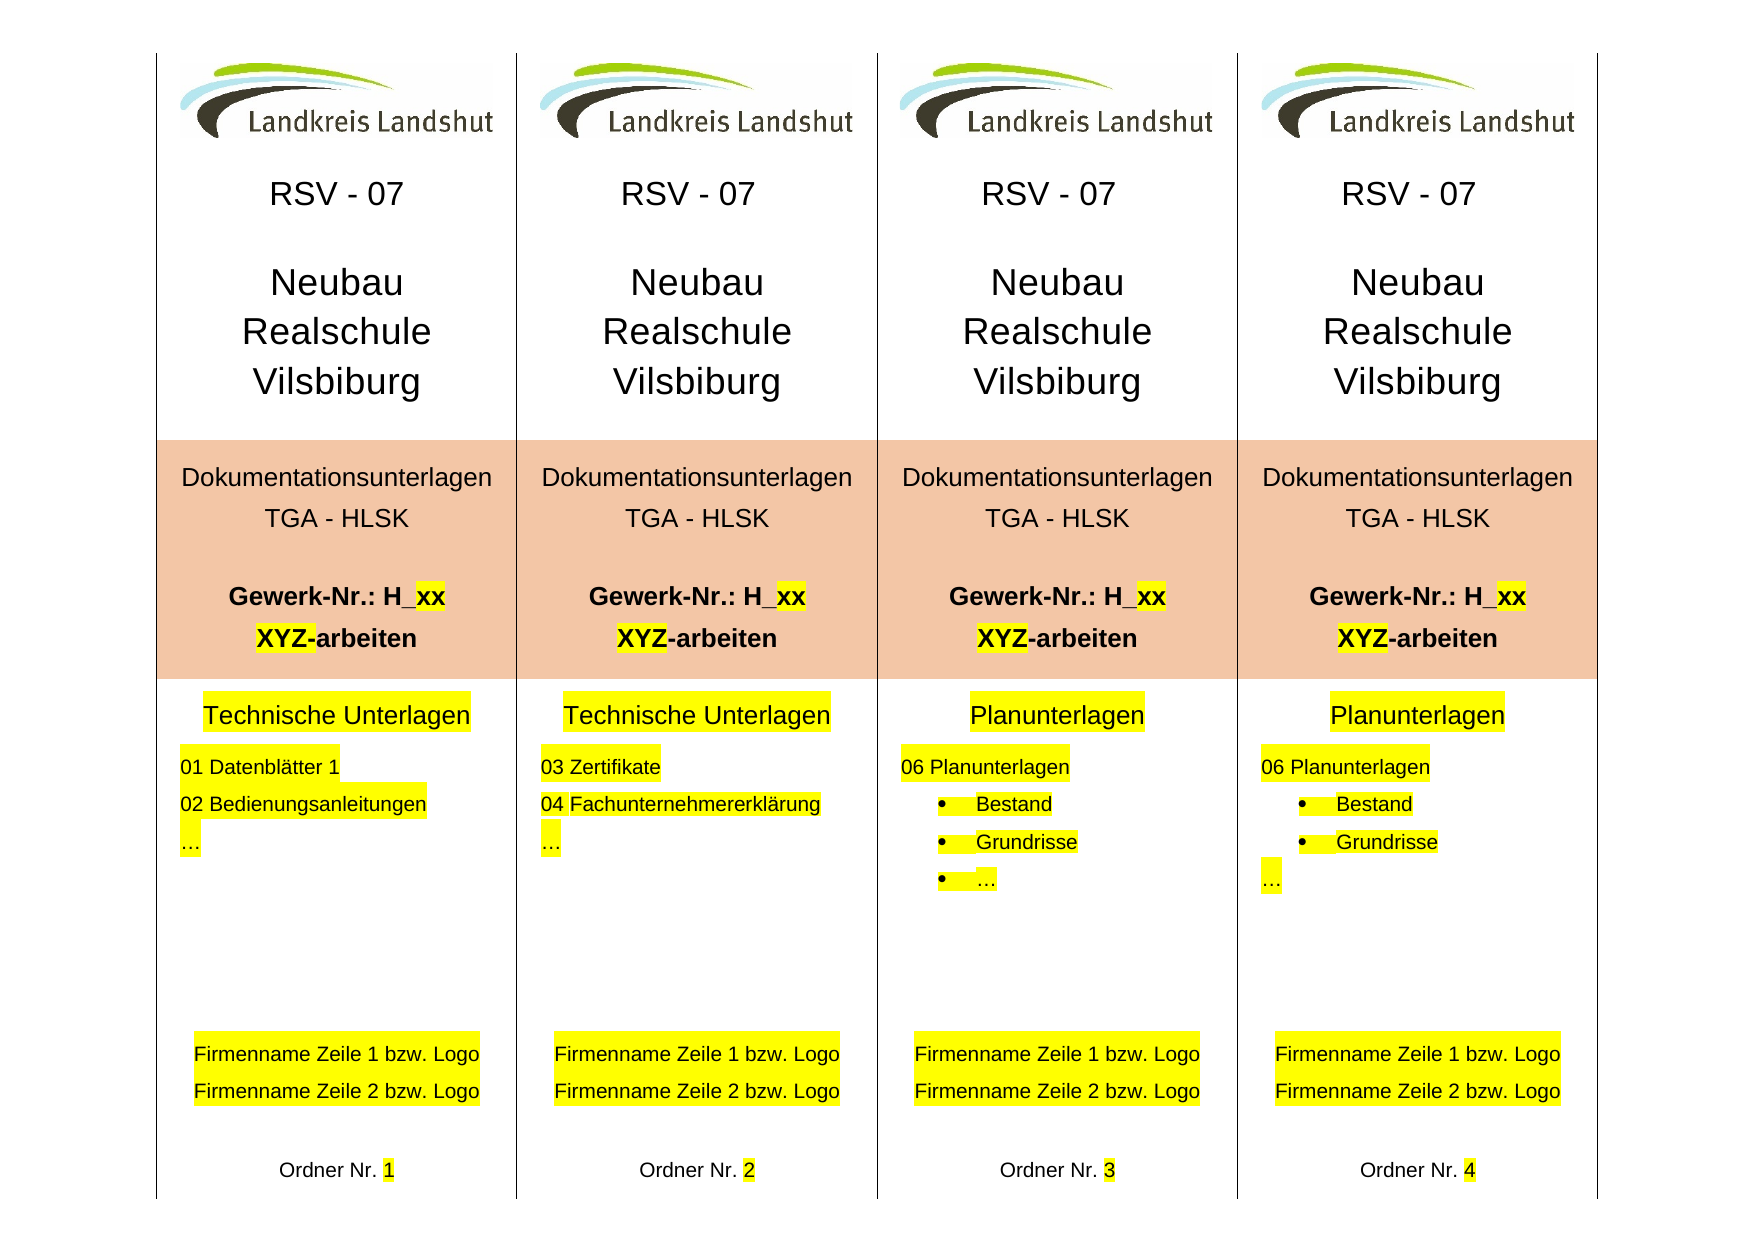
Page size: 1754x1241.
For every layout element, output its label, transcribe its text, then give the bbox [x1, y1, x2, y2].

table_cell Firmenname Zeile 1 bzw. Logo Firmenname Zeile 2 bzw. Logo [1238, 1004, 1597, 1134]
table_cell Neubau Realschule Vilsbiburg [1238, 260, 1597, 440]
table_header RSV - 07 [517, 53, 877, 260]
table_cell Gewerk-Nr.: H_xx XYZ-arbeiten [157, 549, 516, 679]
table_cell 01 Datenblätter 1 02 Bedienungsanleitungen … [157, 744, 516, 1004]
table_cell Firmenname Zeile 1 bzw. Logo Firmenname Zeile 2 bzw. Logo [517, 1004, 877, 1134]
table_cell Neubau Realschule Vilsbiburg [157, 260, 516, 440]
table_cell Neubau Realschule Vilsbiburg [878, 260, 1237, 440]
table_cell Ordner Nr. 3 [878, 1134, 1237, 1199]
table_cell 03 Zertifikate 04 Fachunternehmererklärung … [517, 744, 877, 1004]
picture [540, 63, 853, 138]
table_cell Gewerk-Nr.: H_xx XYZ-arbeiten [517, 549, 877, 679]
table_header RSV - 07 [878, 53, 1237, 260]
table_cell Ordner Nr. 4 [1238, 1134, 1597, 1199]
table_cell Firmenname Zeile 1 bzw. Logo Firmenname Zeile 2 bzw. Logo [878, 1004, 1237, 1134]
table_header RSV - 07 [157, 53, 516, 260]
picture [899, 63, 1213, 138]
picture [1261, 63, 1575, 138]
table_cell Planunterlagen [1238, 679, 1597, 744]
table_cell Ordner Nr. 1 [157, 1134, 516, 1199]
table_cell Dokumentationsunterlagen TGA - HLSK [517, 440, 877, 549]
table_cell Ordner Nr. 2 [517, 1134, 877, 1199]
table_cell Planunterlagen [878, 679, 1237, 744]
picture [180, 63, 493, 138]
table_cell Gewerk-Nr.: H_xx XYZ-arbeiten [1238, 549, 1597, 679]
table_cell Dokumentationsunterlagen TGA - HLSK [157, 440, 516, 549]
table_cell Neubau Realschule Vilsbiburg [517, 260, 877, 440]
table_cell Technische Unterlagen [157, 679, 516, 744]
table_cell 06 Planunterlagen Bestand Grundrisse … Firmenname Zeile 1 bzw. Logo Firmenname Zeile 2 bzw. Logo [1238, 744, 1597, 1004]
table_cell Gewerk-Nr.: H_xx XYZ-arbeiten [878, 549, 1237, 679]
table_cell Dokumentationsunterlagen TGA - HLSK [1238, 440, 1597, 549]
table_header RSV - 07 [1238, 53, 1597, 260]
table_cell Dokumentationsunterlagen TGA - HLSK [878, 440, 1237, 549]
table_cell Technische Unterlagen [517, 679, 877, 744]
table_cell Firmenname Zeile 1 bzw. Logo Firmenname Zeile 2 bzw. Logo [157, 1004, 516, 1134]
table_cell 06 Planunterlagen Bestand Grundrisse … [878, 744, 1237, 1004]
